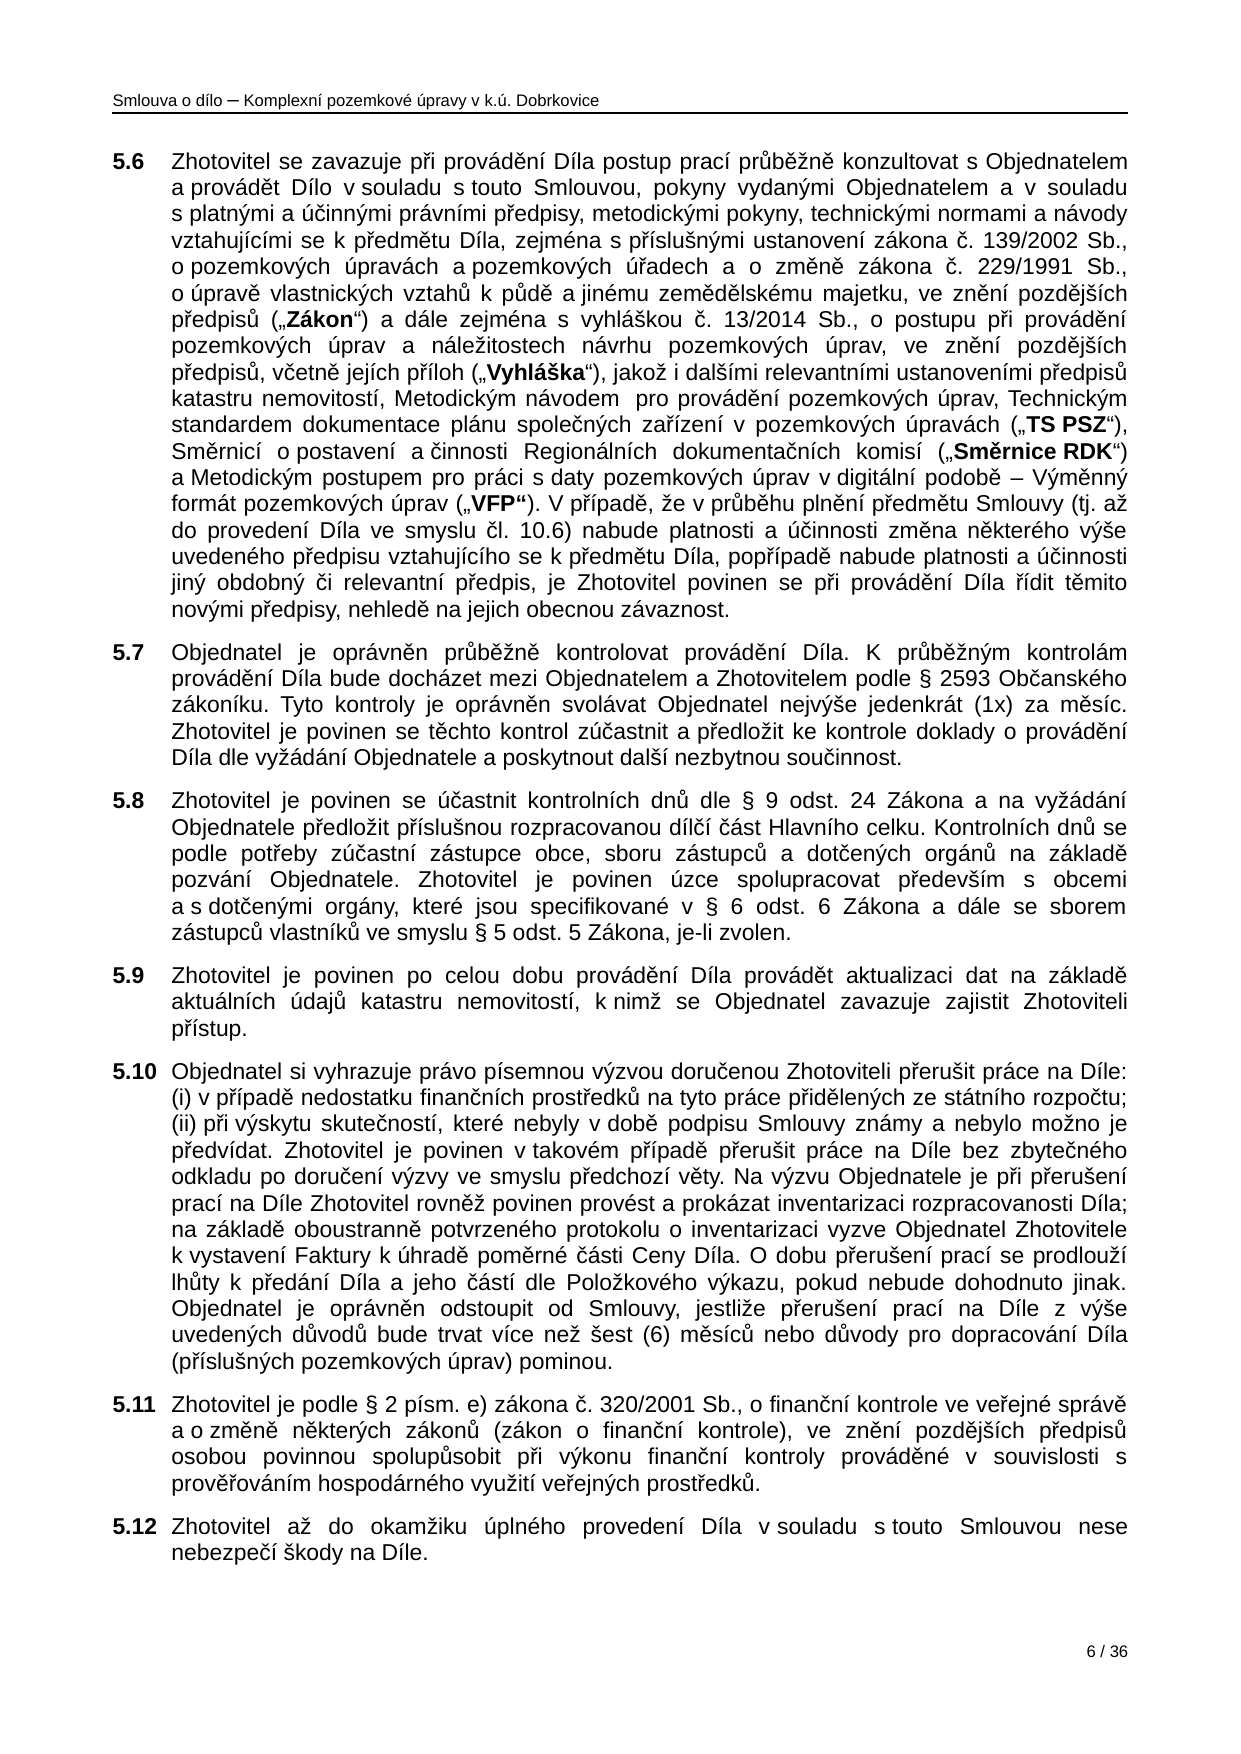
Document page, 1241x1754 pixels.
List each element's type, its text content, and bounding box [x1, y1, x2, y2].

text Zhotovitel je podle § 2 písm. e) zákona č. 320/2001 Sb., o finanční kontrole ve veřejné správě a o změně některých zákonů (zákon o finanční kontrole), ve znění pozdějších předpisů osobou povinnou spolupůsobit při výkonu finanční kontroly prováděné v souvislosti s prověřováním hospodárného využití veřejných prostředků. [112, 1391, 1128, 1496]
text Zhotovitel je povinen se účastnit kontrolních dnů dle § 9 odst. 24 Zákona a na vyžádání Objednatele předložit příslušnou rozpracovanou dílčí část Hlavního celku. Kontrolních dnů se podle potřeby zúčastní zástupce obce, sboru zástupců a dotčených orgánů na základě pozvání Objednatele. Zhotovitel je povinen úzce spolupracovat především s obcemi a s dotčenými orgány, které jsou specifikované v § 6 odst. 6 Zákona a dále se sborem zástupců vlastníků ve smyslu § 5 odst. 5 Zákona, je-li zvolen. [112, 787, 1128, 945]
text Zhotovitel je povinen po celou dobu provádění Díla provádět aktualizaci dat na základě aktuálních údajů katastru nemovitostí, k nimž se Objednatel zavazuje zajistit Zhotoviteli přístup. [112, 962, 1128, 1041]
text Zhotovitel se zavazuje při provádění Díla postup prací průběžně konzultovat s Objednatelem a provádět Dílo v souladu s touto Smlouvou, pokyny vydanými Objednatelem a v souladu s platnými a účinnými právními předpisy, metodickými pokyny, technickými normami a návody vztahujícími se k předmětu Díla, zejména s příslušnými ustanovení zákona č. 139/2002 Sb., o pozemkových úpravách a pozemkových úřadech a o změně zákona č. 229/1991 Sb., o úpravě vlastnických vztahů k půdě a jinému zemědělskému majetku, ve znění pozdějších předpisů („Zákon“) a dále zejména s vyhláškou č. 13/2014 Sb., o postupu při provádění pozemkových úprav a náležitostech návrhu pozemkových úprav, ve znění pozdějších předpisů, včetně jejích příloh („Vyhláška“), jakož i dalšími relevantními ustanoveními předpisů katastru nemovitostí, Metodickým návodem pro provádění pozemkových úprav, Technickým standardem dokumentace plánu společných zařízení v pozemkových úpravách („TS PSZ“), Směrnicí o postavení a činnosti Regionálních dokumentačních komisí („Směrnice RDK“) a Metodickým postupem pro práci s daty pozemkových úprav v digitální podobě – Výměnný formát pozemkových úprav („VFP“). V případě, že v průběhu plnění předmětu Smlouvy (tj. až do provedení Díla ve smyslu čl. 10.6) nabude platnosti a účinnosti změna některého výše uvedeného předpisu vztahujícího se k předmětu Díla, popřípadě nabude platnosti a účinnosti jiný obdobný či relevantní předpis, je Zhotovitel povinen se při provádění Díla řídit těmito novými předpisy, nehledě na jejich obecnou závaznost. [112, 148, 1128, 622]
text Objednatel si vyhrazuje právo písemnou výzvou doručenou Zhotoviteli přerušit práce na Díle: (i) v případě nedostatku finančních prostředků na tyto práce přidělených ze státního rozpočtu; (ii) při výskytu skutečností, které nebyly v době podpisu Smlouvy známy a nebylo možno je předvídat. Zhotovitel je povinen v takovém případě přerušit práce na Díle bez zbytečného odkladu po doručení výzvy ve smyslu předchozí věty. Na výzvu Objednatele je při přerušení prací na Díle Zhotovitel rovněž povinen provést a prokázat inventarizaci rozpracovanosti Díla; na základě oboustranně potvrzeného protokolu o inventarizaci vyzve Objednatel Zhotovitele k vystavení Faktury k úhradě poměrné části Ceny Díla. O dobu přerušení prací se prodlouží lhůty k předání Díla a jeho částí dle Položkového výkazu, pokud nebude dohodnuto jinak. Objednatel je oprávněn odstoupit od Smlouvy, jestliže přerušení prací na Díle z výše uvedených důvodů bude trvat více než šest (6) měsíců nebo důvody pro dopracování Díla (příslušných pozemkových úprav) pominou. [112, 1058, 1128, 1374]
text Objednatel je oprávněn průběžně kontrolovat provádění Díla. K průběžným kontrolám provádění Díla bude docházet mezi Objednatelem a Zhotovitelem podle § 2593 Občanského zákoníku. Tyto kontroly je oprávněn svolávat Objednatel nejvýše jedenkrát (1x) za měsíc. Zhotovitel je povinen se těchto kontrol zúčastnit a předložit ke kontrole doklady o provádění Díla dle vyžádání Objednatele a poskytnout další nezbytnou součinnost. [112, 639, 1128, 771]
text Zhotovitel až do okamžiku úplného provedení Díla v souladu s touto Smlouvou nese nebezpečí škody na Díle. [112, 1513, 1128, 1565]
